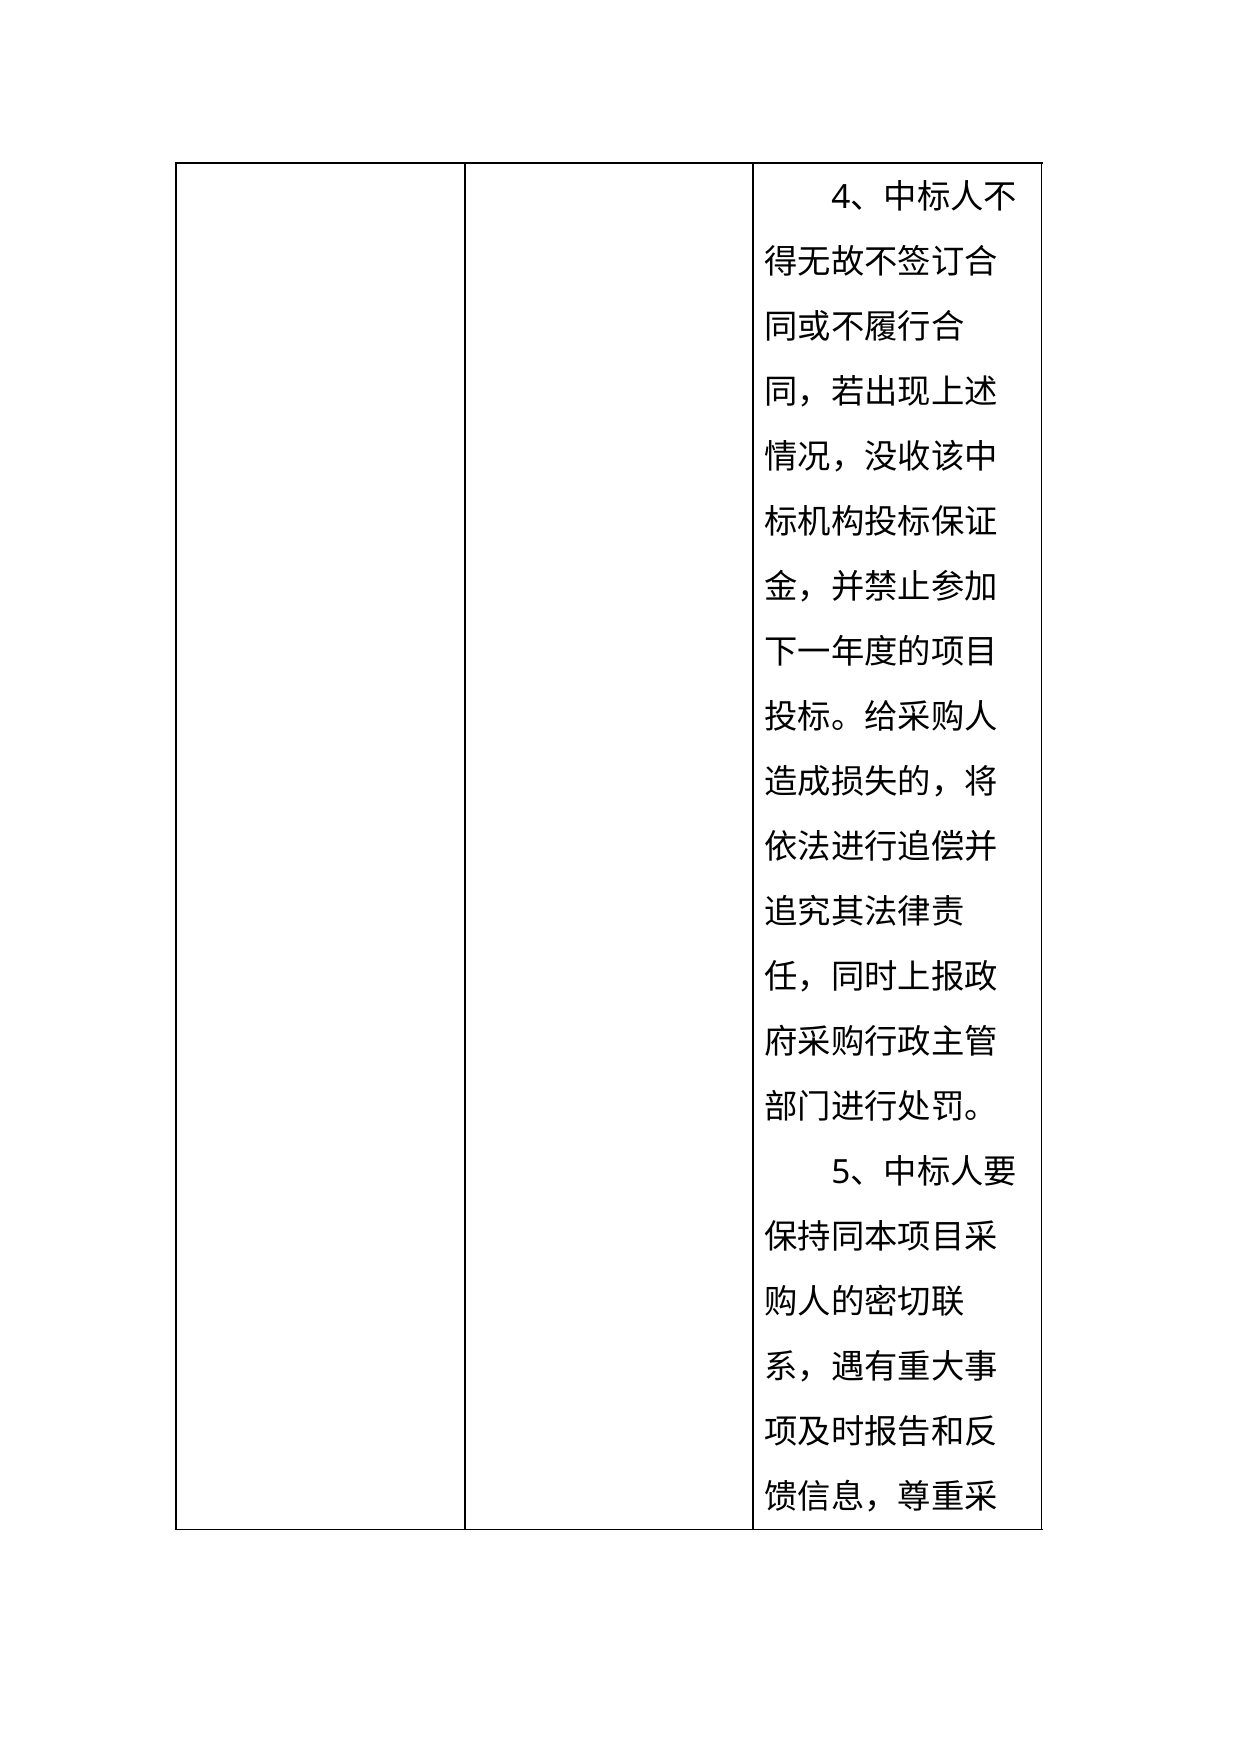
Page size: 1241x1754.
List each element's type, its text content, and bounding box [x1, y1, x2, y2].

table_cell 1 [177, 164, 464, 1528]
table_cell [754, 164, 1041, 1528]
table_cell ★ [466, 164, 752, 1528]
